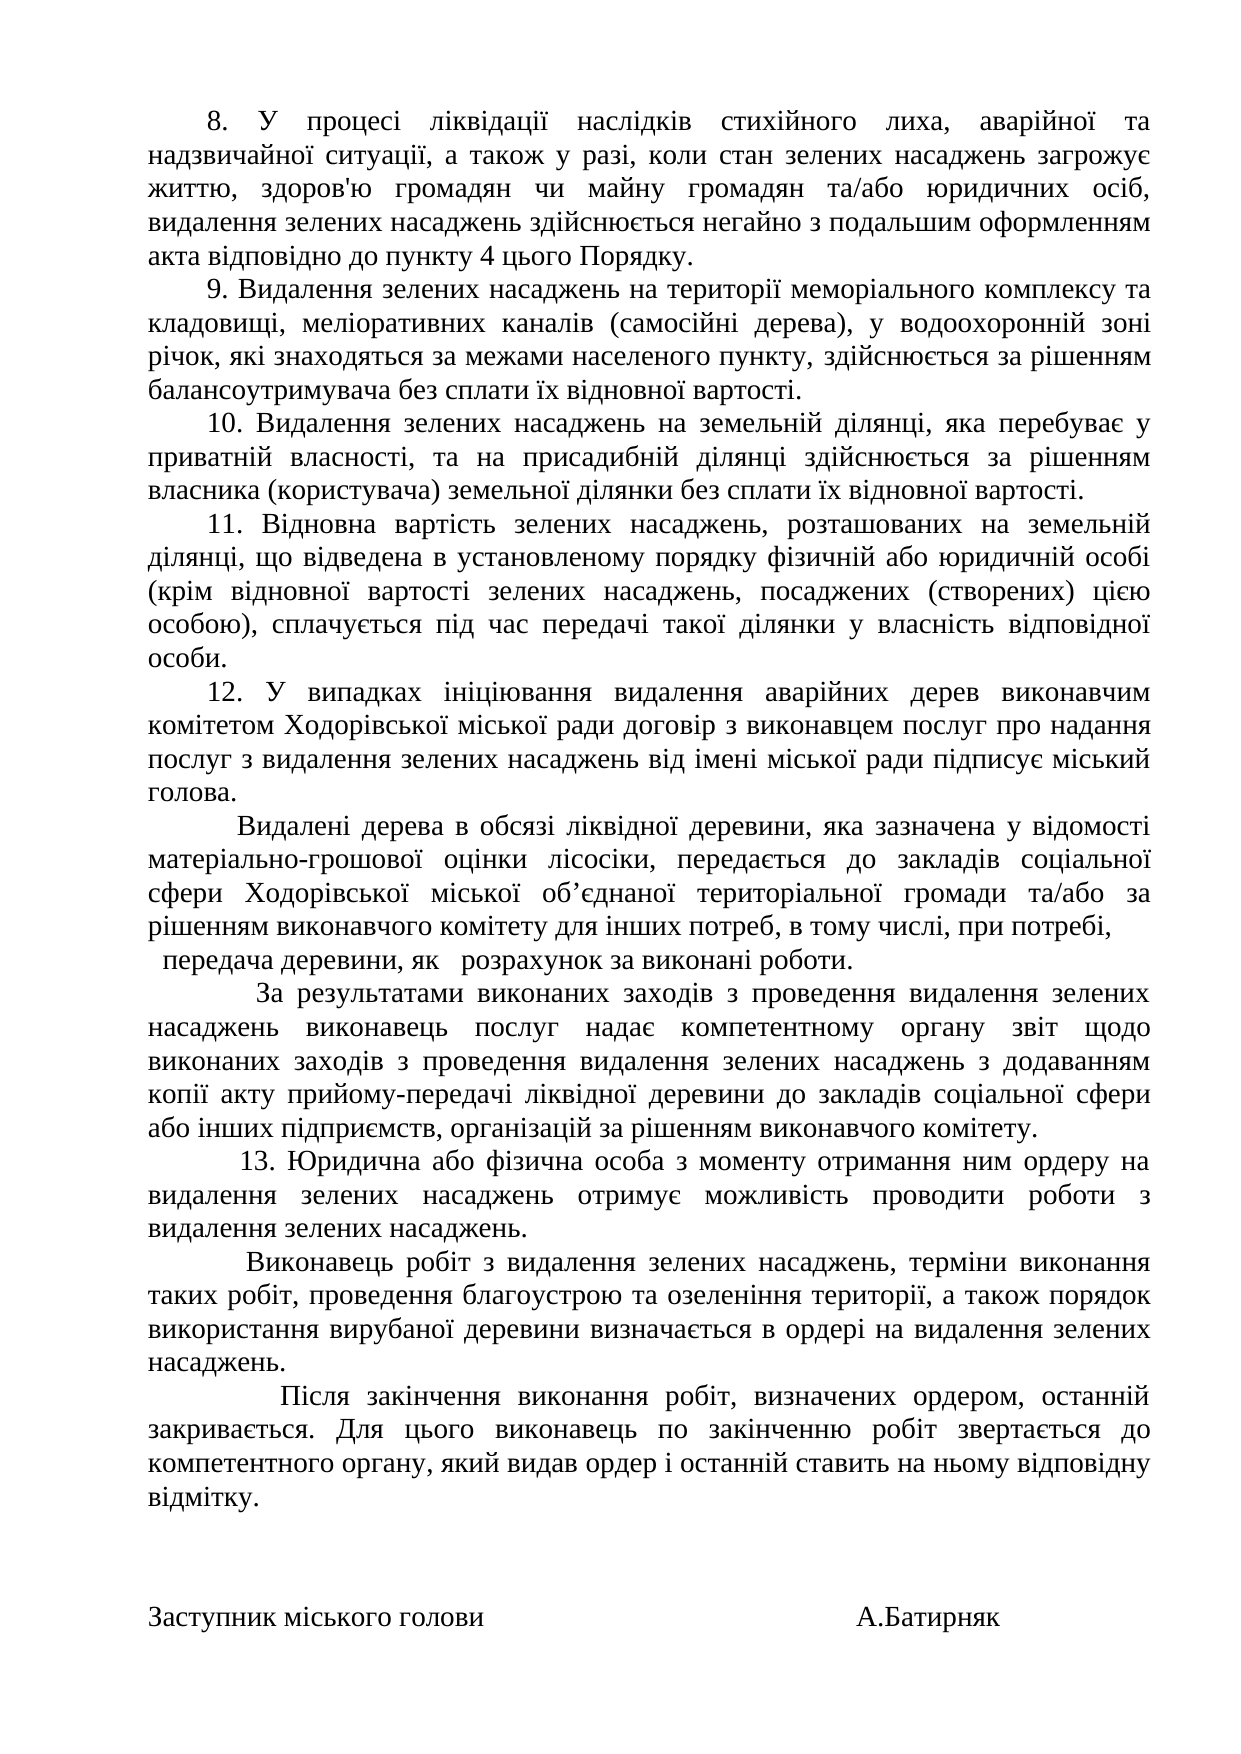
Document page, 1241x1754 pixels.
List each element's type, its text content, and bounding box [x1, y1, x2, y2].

text 12. У випадках ініціювання видалення аварійних дерев виконавчим комітетом Ходорівської міської ради договір з виконавцем послуг про надання послуг з видалення зелених насаджень від імені міської ради підписує міський голова. [148, 674, 1152, 808]
text За результатами виконаних заходів з проведення видалення зелених насаджень виконавець послуг надає компетентному органу звіт щодо виконаних заходів з проведення видалення зелених насаджень з додаванням копії акту прийому-передачі ліквідної деревини до закладів соціальної сфери або інших підприємств, організацій за рішенням виконавчого комітету. [148, 976, 1152, 1143]
text 10. Видалення зелених насаджень на земельній ділянці, яка перебуває у приватній власності, та на присадибній ділянці здійснюється за рішенням власника (користувача) земельної ділянки без сплати їх відновної вартості. [148, 405, 1152, 506]
text Виконавець робіт з видалення зелених насаджень, терміни виконання таких робіт, проведення благоустрою та озеленіння території, а також порядок використання вирубаної деревини визначається в ордері на видалення зелених насаджень. [148, 1244, 1152, 1378]
text Видалені дерева в обсязі ліквідної деревини, яка зазначена у відомості матеріально-грошової оцінки лісосіки, передається до закладів соціальної сфери Ходорівської міської об’єднаної територіальної громади та/або за рішенням виконавчого комітету для інших потреб, в тому числі, при потребі, [148, 808, 1152, 942]
text передача деревини, як розрахунок за виконані роботи. [148, 942, 1152, 976]
text Після закінчення виконання робіт, визначених ордером, останній закривається. Для цього виконавець по закінченню робіт звертається до компетентного органу, який видав ордер і останній ставить на ньому відповідну відмітку. [148, 1378, 1152, 1512]
text Заступник міського голови А.Батирняк [148, 1599, 1152, 1632]
text 13. Юридична або фізична особа з моменту отримання ним ордеру на видалення зелених насаджень отримує можливість проводити роботи з видалення зелених насаджень. [148, 1143, 1152, 1244]
text 11. Відновна вартість зелених насаджень, розташованих на земельній ділянці, що відведена в установленому порядку фізичній або юридичній особі (крім відновної вартості зелених насаджень, посаджених (створених) цією особою), сплачується під час передачі такої ділянки у власність відповідної особи. [148, 506, 1152, 674]
text 9. Видалення зелених насаджень на території меморіального комплексу та кладовищі, меліоративних каналів (самосійні дерева), у водоохоронній зоні річок, які знаходяться за межами населеного пункту, здійснюється за рішенням балансоутримувача без сплати їх відновної вартості. [148, 271, 1152, 405]
text 8. У процесі ліквідації наслідків стихійного лиха, аварійної та надзвичайної ситуації, а також у разі, коли стан зелених насаджень загрожує життю, здоров'ю громадян чи майну громадян та/або юридичних осіб, видалення зелених насаджень здійснюється негайно з подальшим оформленням акта відповідно до пункту 4 цього Порядку. [148, 103, 1152, 271]
